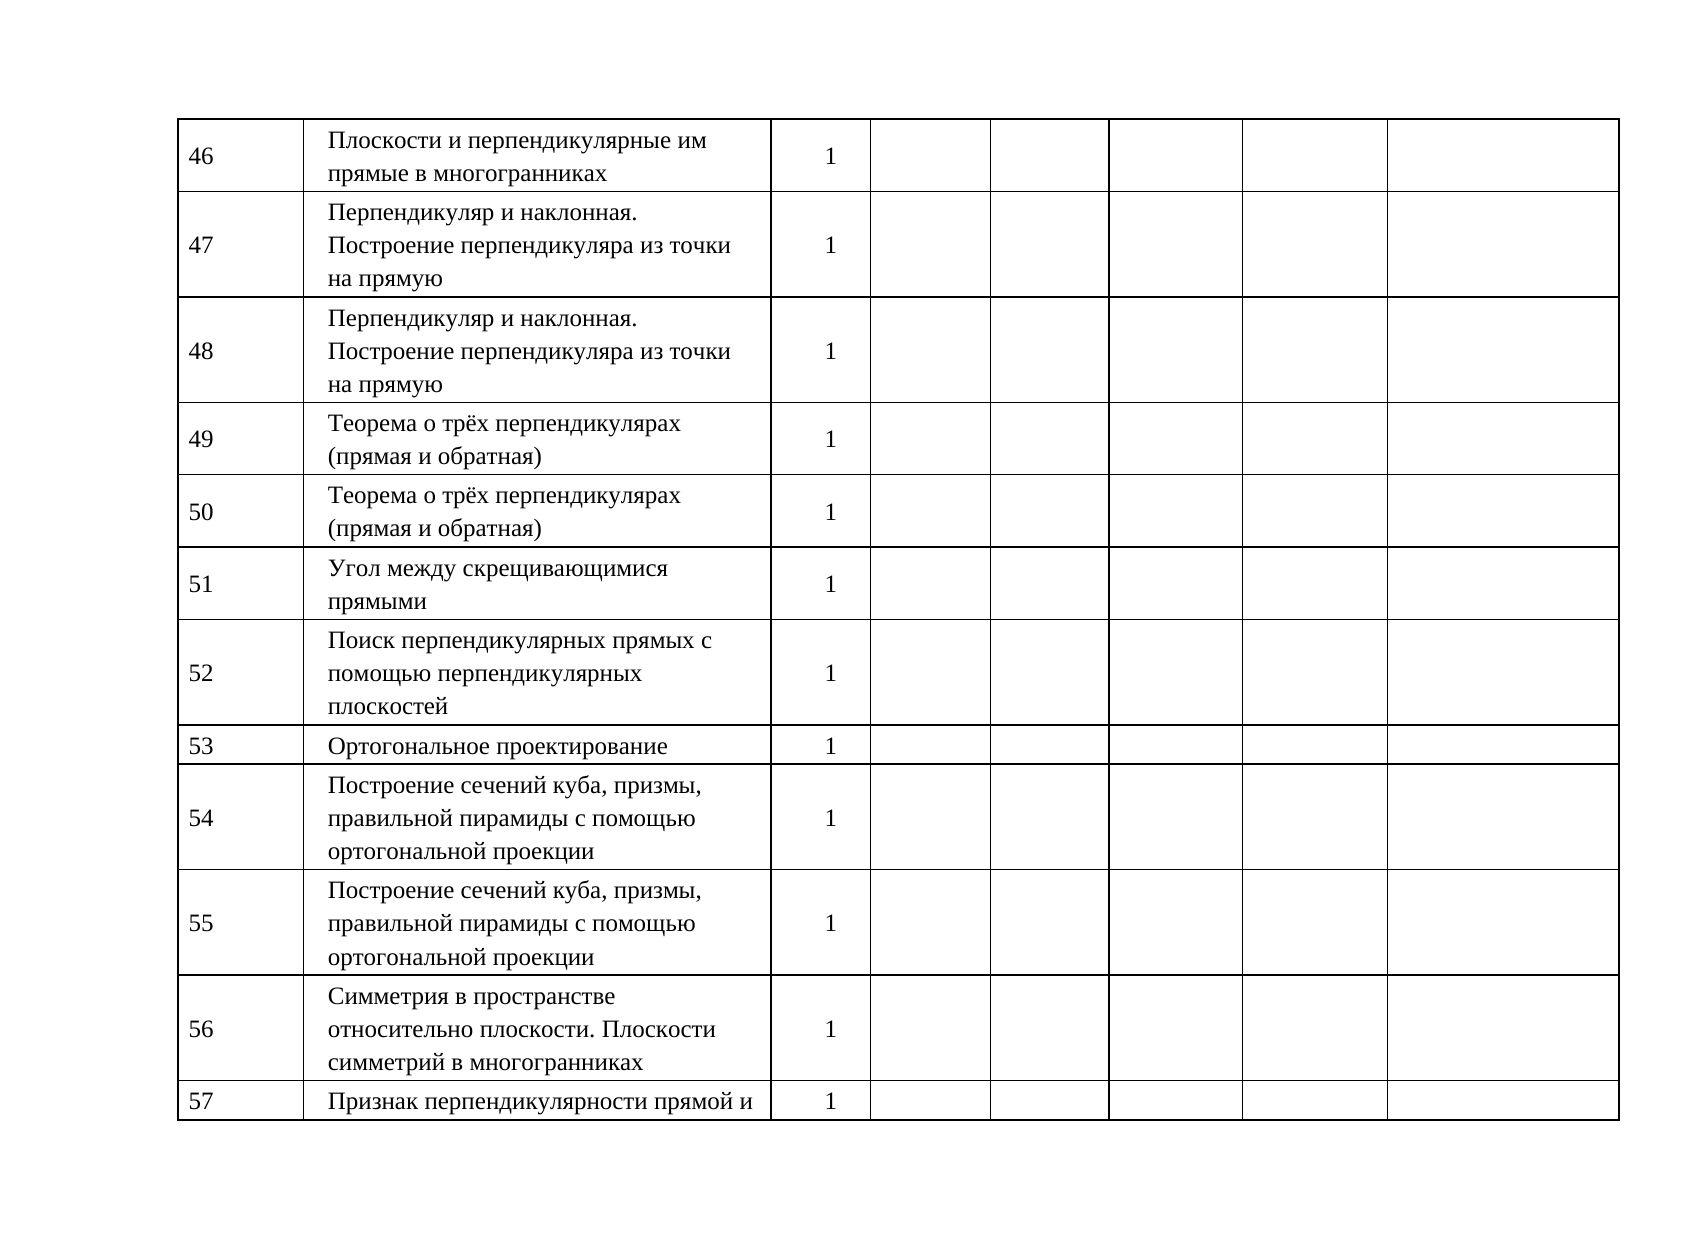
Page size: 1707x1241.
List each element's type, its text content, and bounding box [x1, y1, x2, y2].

table_cell 53 [179, 726, 303, 763]
table_cell [1388, 620, 1618, 724]
table_cell [991, 298, 1108, 401]
table_cell Поиск перпендикулярных прямых с помощью перпендикулярных плоскостей [304, 620, 770, 724]
table_cell [1388, 870, 1618, 974]
table_cell [871, 192, 990, 296]
table_cell 51 [179, 548, 303, 618]
table_cell [1243, 120, 1387, 191]
table_cell [871, 403, 990, 474]
table_cell [1110, 765, 1242, 869]
table_cell 48 [179, 298, 303, 401]
table_cell [1110, 192, 1242, 296]
table_cell [871, 120, 990, 191]
table_cell [871, 870, 990, 974]
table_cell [304, 120, 770, 191]
table_cell [1110, 475, 1242, 546]
table_cell [1243, 726, 1387, 763]
table_cell [871, 726, 990, 763]
table_cell 1 [772, 870, 870, 974]
table_cell 1 [772, 298, 870, 401]
table_cell [1243, 1081, 1387, 1119]
table_cell [1110, 976, 1242, 1079]
table_cell 54 [179, 765, 303, 869]
table_cell [871, 298, 990, 401]
table_cell [871, 620, 990, 724]
table_cell [1110, 620, 1242, 724]
table_cell [1388, 298, 1618, 401]
table_cell [991, 120, 1108, 191]
table_cell [991, 403, 1108, 474]
table_cell [1388, 403, 1618, 474]
table_cell 49 [179, 403, 303, 474]
table_cell [1110, 548, 1242, 618]
table_cell Перпендикуляр и наклонная. Построение перпендикуляра из точки на прямую [304, 298, 770, 401]
table_cell [991, 870, 1108, 974]
table_cell 1 [772, 765, 870, 869]
table_cell 57 [179, 1081, 303, 1119]
table_cell 1 [772, 192, 870, 296]
table_cell [1388, 120, 1618, 191]
table_cell Перпендикуляр и наклонная. Построение перпендикуляра из точки на прямую [304, 192, 770, 296]
table_cell Ортогональное проектирование [304, 726, 770, 763]
table_cell 52 [179, 620, 303, 724]
table_cell Угол между скрещивающимися прямыми [304, 548, 770, 618]
table_cell [871, 976, 990, 1079]
table_cell 1 [772, 403, 870, 474]
table_cell Построение сечений куба, призмы, правильной пирамиды с помощью ортогональной проекции [304, 765, 770, 869]
table_cell [991, 620, 1108, 724]
table_cell [1243, 298, 1387, 401]
table_cell [991, 765, 1108, 869]
table_cell [1388, 726, 1618, 763]
table_cell [1388, 475, 1618, 546]
table_cell [1110, 120, 1242, 191]
table_cell 1 [772, 548, 870, 618]
table_cell [1243, 192, 1387, 296]
table_cell [1243, 475, 1387, 546]
table_cell [1110, 870, 1242, 974]
table_cell [1243, 765, 1387, 869]
table_cell [1388, 765, 1618, 869]
table_cell Симметрия в пространстве относительно плоскости. Плоскости симметрий в многогранниках [304, 976, 770, 1079]
table_cell Теорема о трёх перпендикулярах (прямая и обратная) [304, 475, 770, 546]
table_cell [871, 1081, 990, 1119]
table_cell [1110, 1081, 1242, 1119]
table_cell [991, 1081, 1108, 1119]
table_cell [1388, 1081, 1618, 1119]
table_cell 1 [772, 475, 870, 546]
table_cell [1243, 620, 1387, 724]
table_cell [1388, 192, 1618, 296]
table_cell [871, 765, 990, 869]
table_cell Теорема о трёх перпендикулярах (прямая и обратная) [304, 403, 770, 474]
table_cell [1388, 976, 1618, 1079]
table_cell [1110, 298, 1242, 401]
table_cell [1243, 870, 1387, 974]
table_cell [991, 548, 1108, 618]
table_cell [991, 475, 1108, 546]
table_cell 1 [772, 726, 870, 763]
table_cell [991, 192, 1108, 296]
table_cell 1 [772, 620, 870, 724]
table_cell 46 [179, 120, 303, 191]
table_cell 47 [179, 192, 303, 296]
table_cell [1243, 548, 1387, 618]
table_cell 50 [179, 475, 303, 546]
table_cell [1110, 403, 1242, 474]
table_cell [1243, 403, 1387, 474]
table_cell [304, 1081, 770, 1119]
table_cell 1 [772, 120, 870, 191]
table_cell [1388, 548, 1618, 618]
table_cell [871, 475, 990, 546]
table_cell 55 [179, 870, 303, 974]
table_cell 1 [772, 976, 870, 1079]
table_cell [871, 548, 990, 618]
table_cell [1243, 976, 1387, 1079]
table_cell [991, 976, 1108, 1079]
table_cell [1110, 726, 1242, 763]
table_cell Построение сечений куба, призмы, правильной пирамиды с помощью ортогональной проекции [304, 870, 770, 974]
table_cell 56 [179, 976, 303, 1079]
table_cell 1 [772, 1081, 870, 1119]
table_cell [991, 726, 1108, 763]
